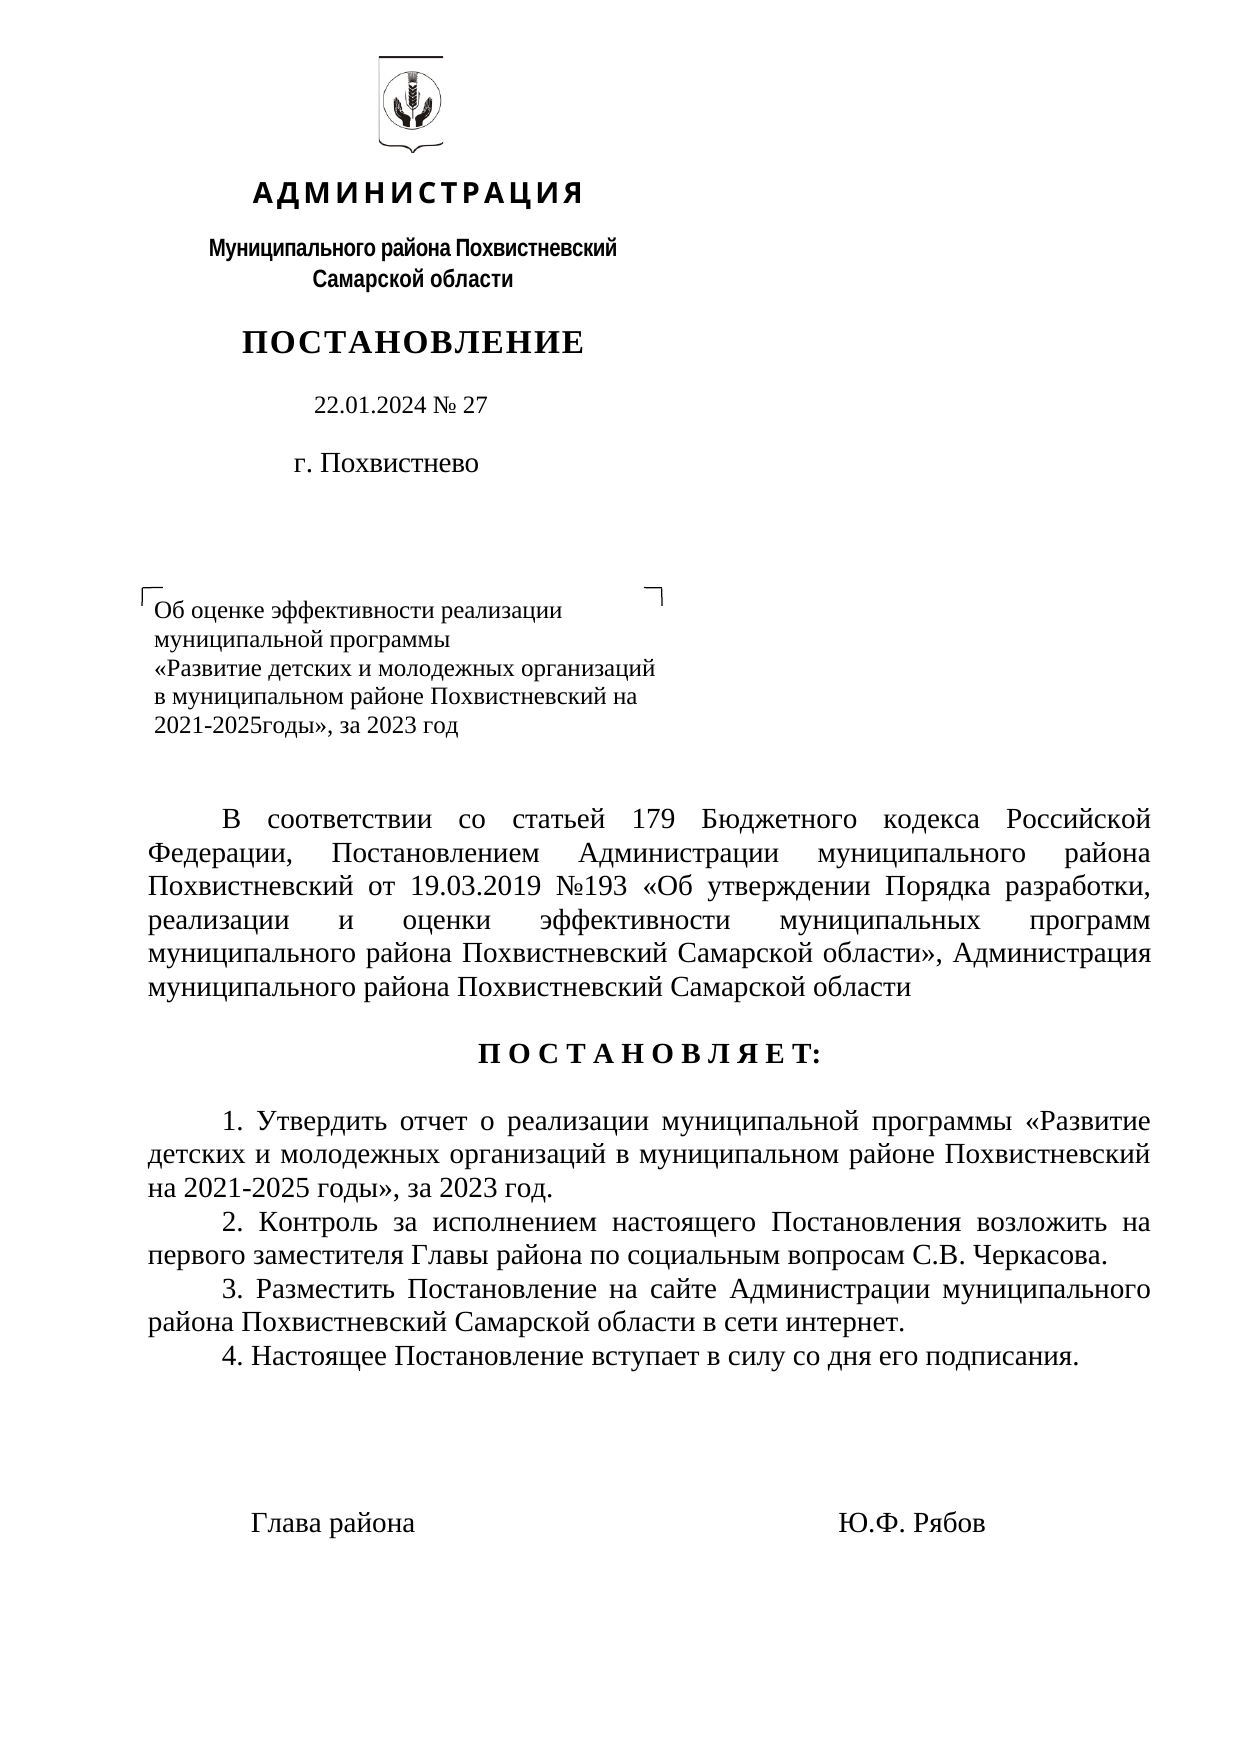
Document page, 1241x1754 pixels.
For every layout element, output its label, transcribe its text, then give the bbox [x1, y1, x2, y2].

text 4. Настоящее Постановление вступает в силу со дня его подписания. [148, 1338, 1152, 1371]
text 2021-2025годы», за 2023 год [148, 710, 1152, 739]
text «Развитие детских и молодежных организаций [148, 653, 1152, 681]
text муниципальной программы [148, 624, 1152, 653]
text П О С Т А Н О В Л Я Е Т: [148, 1036, 1152, 1069]
text 3. Разместить Постановление на сайте Администрации муниципального района Похвистневский Самарской области в сети интернет. [148, 1271, 1152, 1338]
text В соответствии со статьей 179 Бюджетного кодекса Российской Федерации, Постановлением Администрации муниципального района Похвистневский от 19.03.2019 №193 «Об утверждении Порядка разработки, реализации и оценки эффективности муниципальных программ муниципального района Похвистневский Самарской области», Администрация муниципального района Похвистневский Самарской области [148, 801, 1152, 1002]
text Глава района Ю.Ф. Рябов [148, 1506, 1152, 1539]
picture [377, 56, 443, 151]
text Об оценке эффективности реализации [148, 595, 1152, 624]
table_header АДМИНИСТРАЦИЯ Муниципального района Похвистневский Самарской области ПОСТАНОВЛЕНИЕ 22.01.2024 № 27 г. Похвистнево [178, 53, 648, 533]
text 2. Контроль за исполнением настоящего Постановления возложить на первого заместителя Главы района по социальным вопросам С.В. Черкасова. [148, 1204, 1152, 1271]
text 1. Утвердить отчет о реализации муниципальной программы «Развитие детских и молодежных организаций в муниципальном районе Похвистневский на 2021-2025 годы», за 2023 год. [148, 1103, 1152, 1204]
text в муниципальном районе Похвистневский на [148, 681, 1152, 710]
